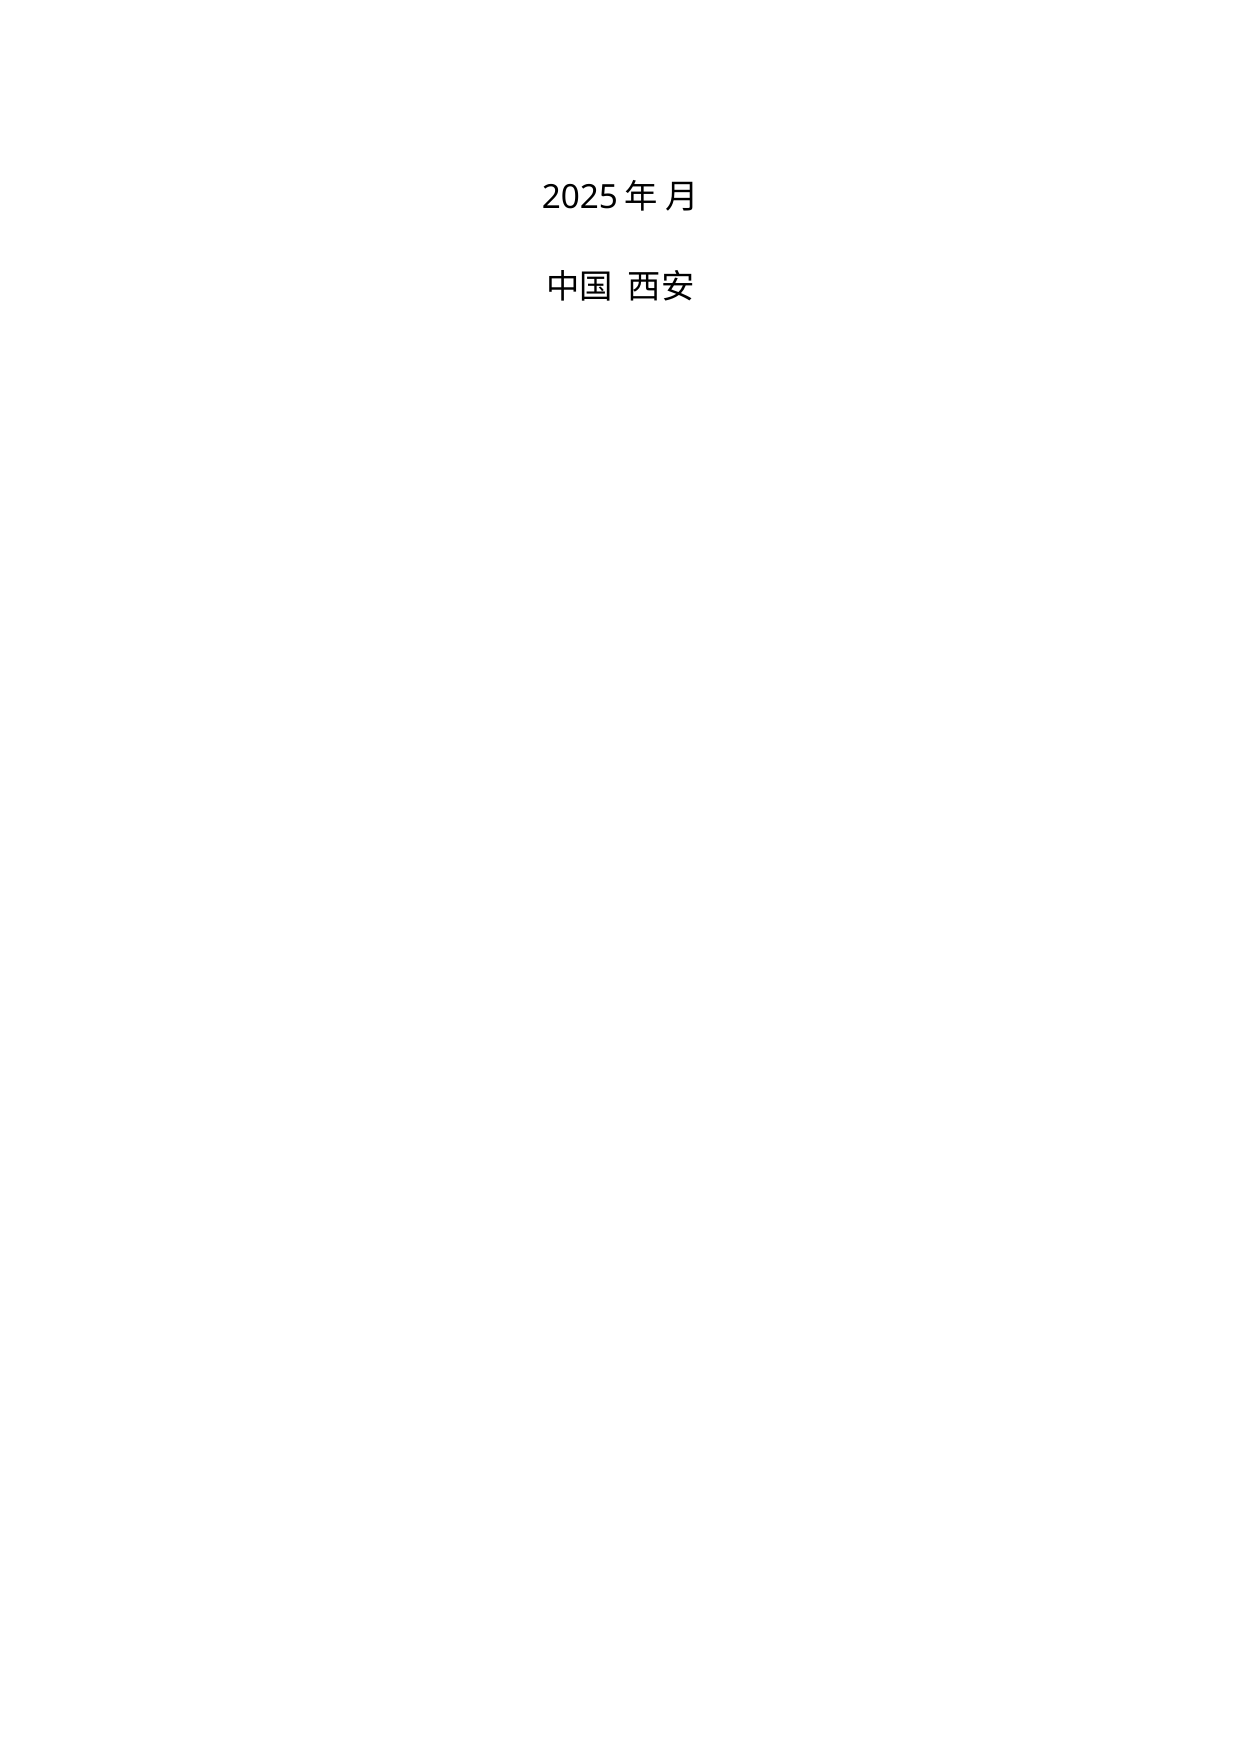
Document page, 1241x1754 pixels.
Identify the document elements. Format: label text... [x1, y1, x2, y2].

text 中国 西安 [187, 251, 1053, 316]
text 2025年 月 [187, 162, 1053, 227]
